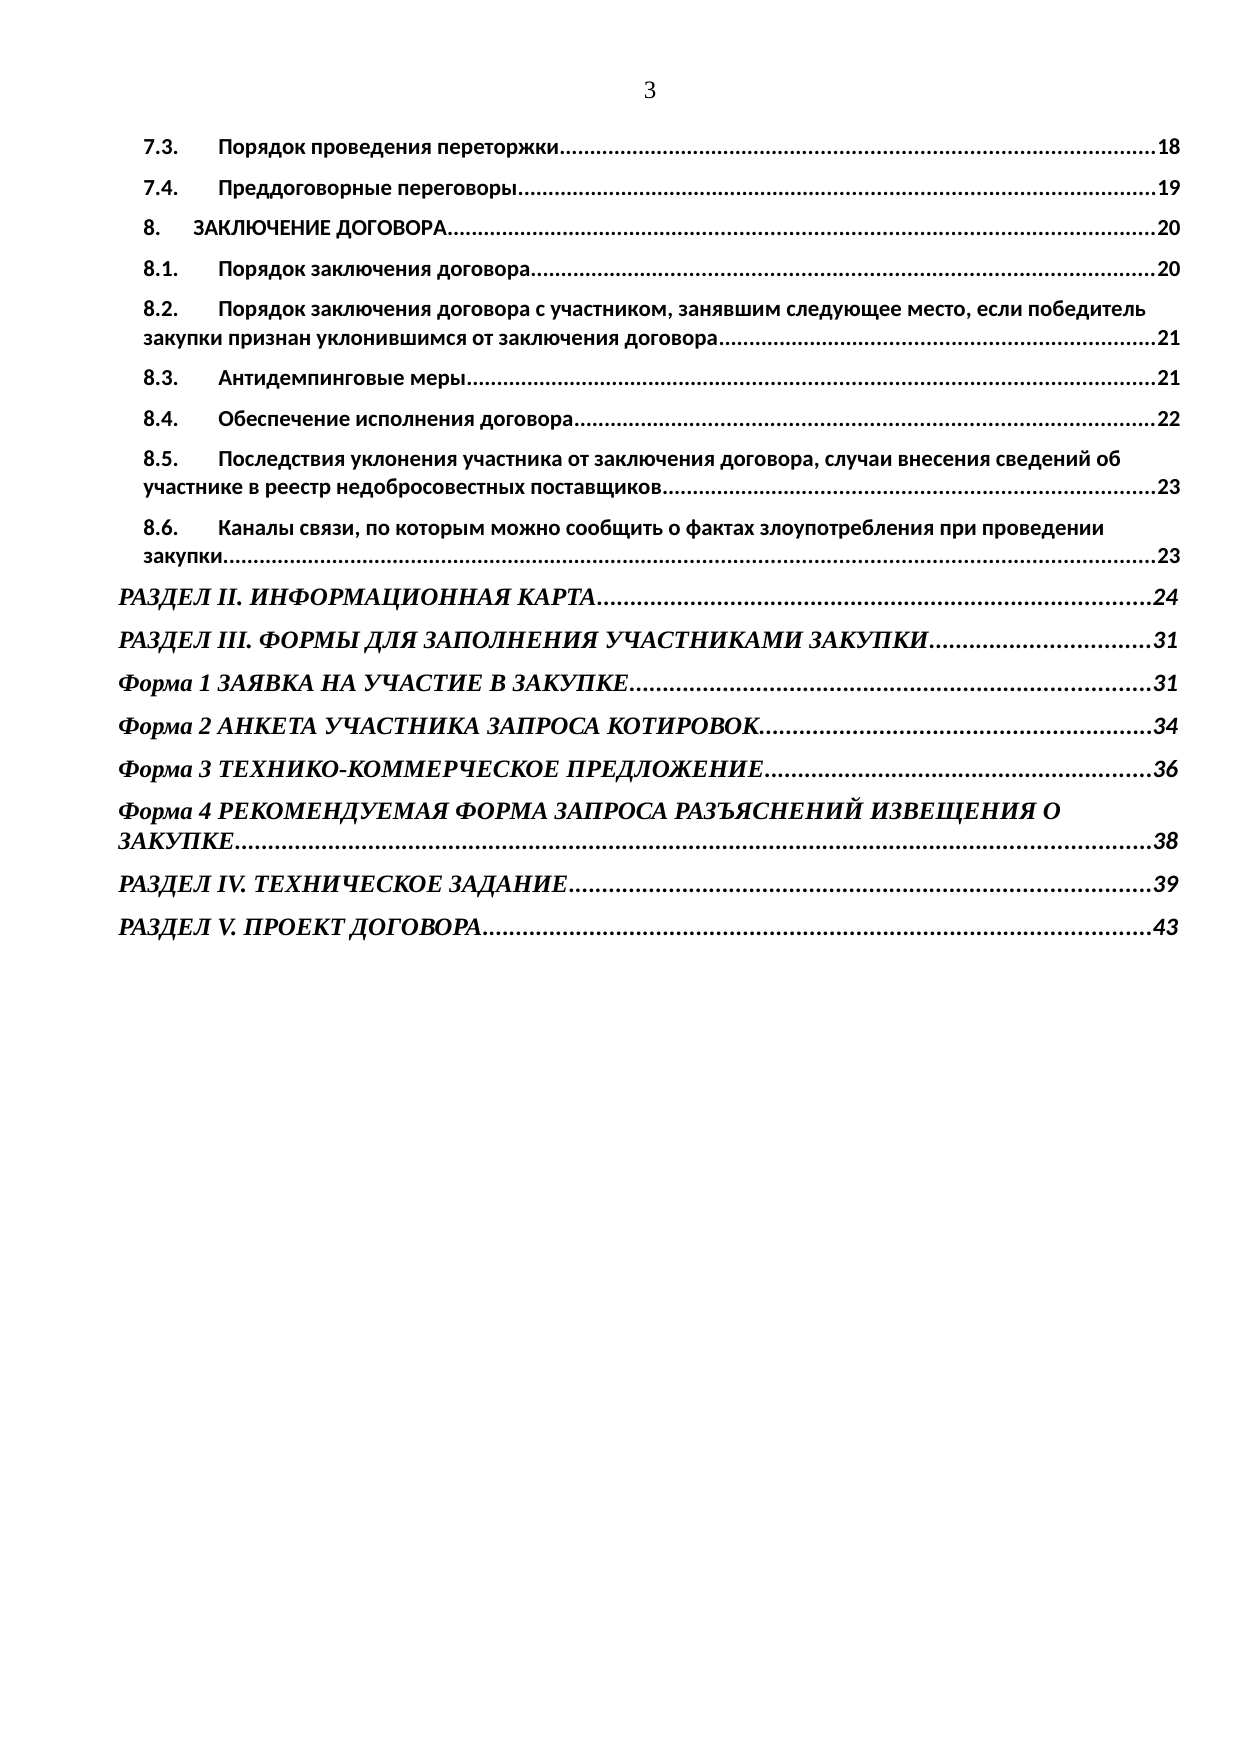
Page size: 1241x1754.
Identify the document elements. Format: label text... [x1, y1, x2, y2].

text 8.4. Обеспечение исполнения договора 22 [143, 404, 1181, 432]
text 8.1. Порядок заключения договора 20 [143, 254, 1181, 282]
text 8.2. Порядок заключения договора с участником, занявшим следующее место, если победитель закупки признан уклонившимся от заключения договора 21 [143, 294, 1181, 351]
text Форма 1 ЗАЯВКА НА УЧАСТИЕ В ЗАКУПКЕ 31 [118, 667, 1181, 698]
text 8.6. Каналы связи, по которым можно сообщить о фактах злоупотребления при проведении закупки 23 [143, 513, 1181, 569]
text РАЗДЕЛ III. ФОРМЫ ДЛЯ ЗАПОЛНЕНИЯ УЧАСТНИКАМИ ЗАКУПКИ 31 [118, 624, 1181, 655]
text 8.5. Последствия уклонения участника от заключения договора, случаи внесения сведений об участнике в реестр недобросовестных поставщиков 23 [143, 444, 1181, 500]
text Форма 4 РЕКОМЕНДУЕМАЯ ФОРМА ЗАПРОСА РАЗЪЯСНЕНИЙ ИЗВЕЩЕНИЯ О ЗАКУПКЕ 38 [118, 796, 1181, 856]
text 7.4. Преддоговорные переговоры 19 [143, 173, 1181, 201]
text РАЗДЕЛ V. ПРОЕКТ ДОГОВОРА 43 [118, 911, 1181, 942]
text Форма 2 АНКЕТА УЧАСТНИКА ЗАПРОСА КОТИРОВОК 34 [118, 710, 1181, 741]
text 8.3. Антидемпинговые меры 21 [143, 363, 1181, 391]
text РАЗДЕЛ II. ИНФОРМАЦИОННАЯ КАРТА 24 [118, 581, 1181, 612]
text РАЗДЕЛ IV. ТЕХНИЧЕСКОЕ ЗАДАНИЕ 39 [118, 868, 1181, 899]
text Форма 3 ТЕХНИКО-КОММЕРЧЕСКОЕ ПРЕДЛОЖЕНИЕ 36 [118, 753, 1181, 784]
text 8. ЗАКЛЮЧЕНИЕ ДОГОВОРА 20 [143, 213, 1181, 242]
text 7.3. Порядок проведения переторжки 18 [143, 132, 1181, 161]
